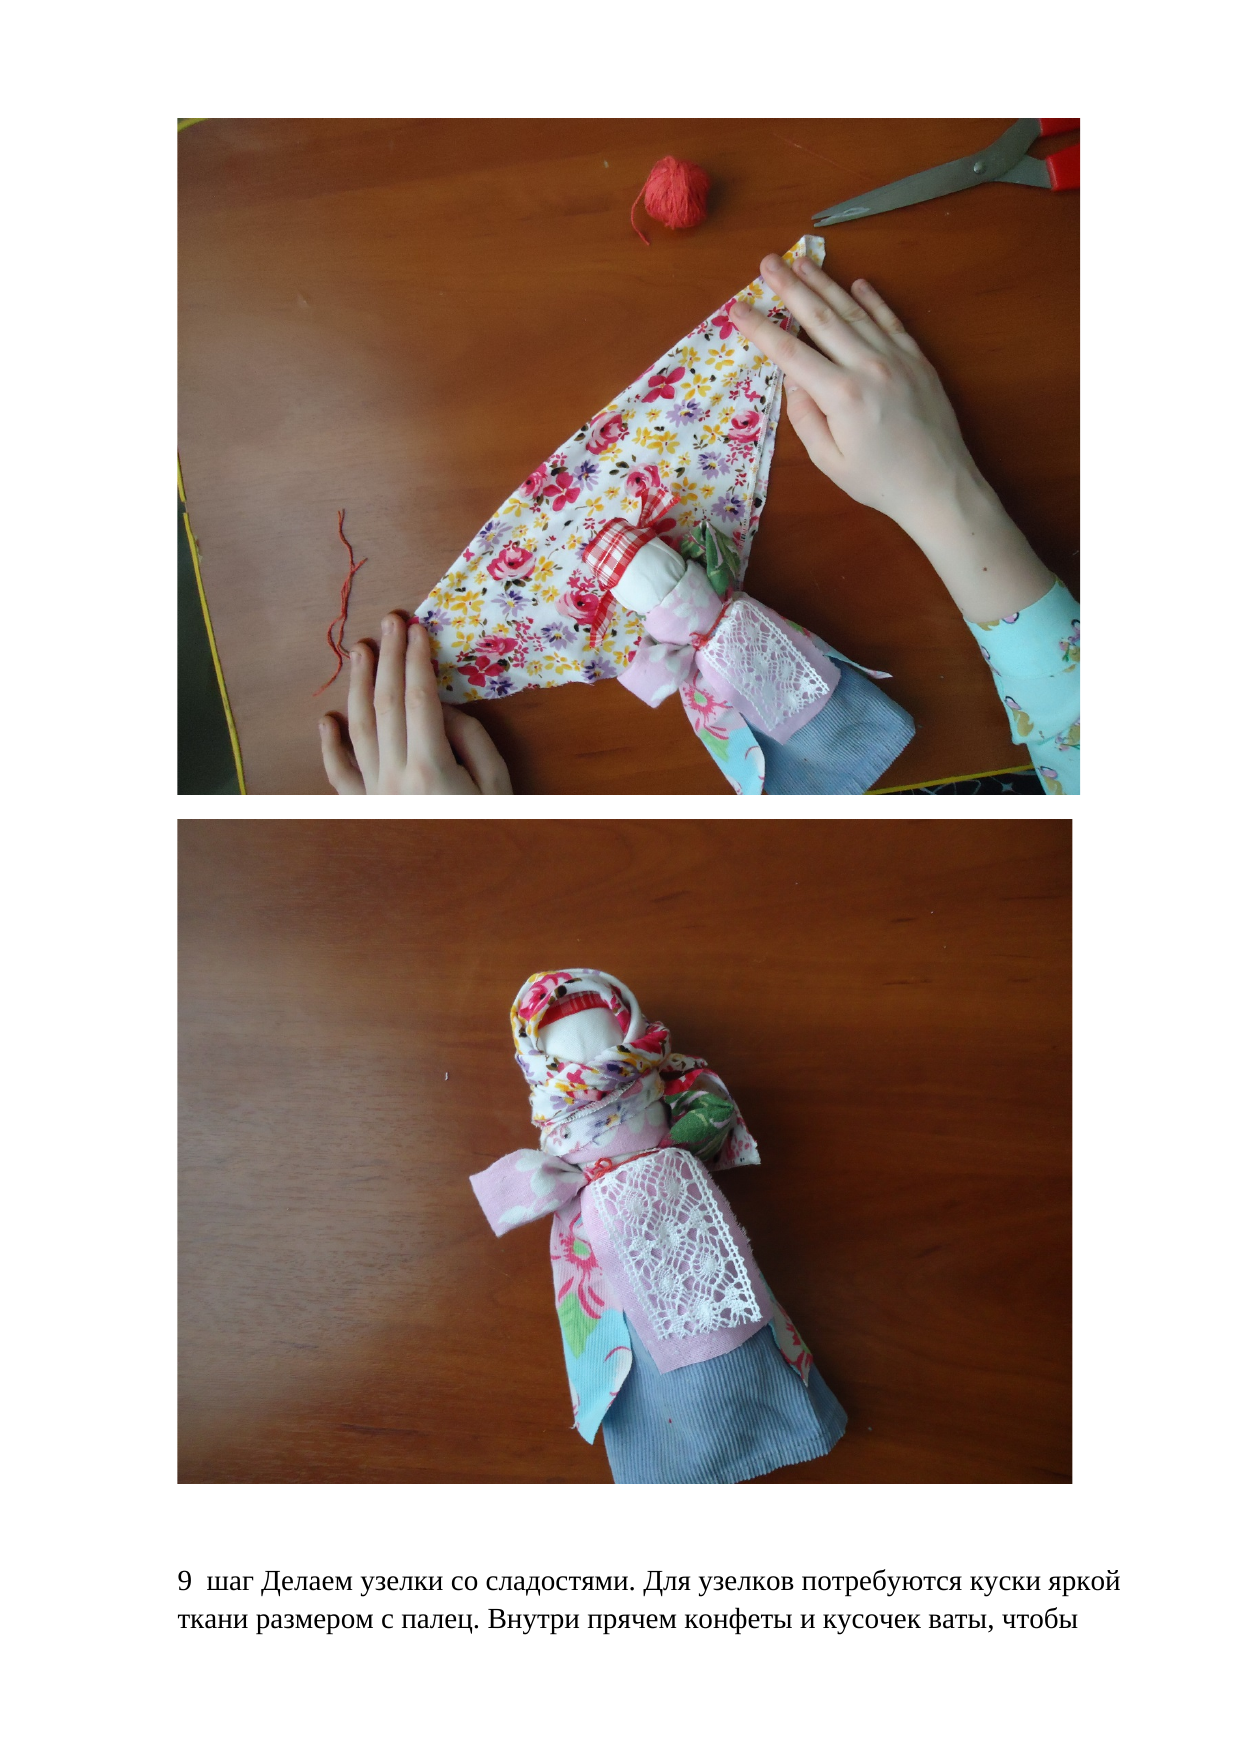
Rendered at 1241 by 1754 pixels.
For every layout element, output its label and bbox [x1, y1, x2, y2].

text [177, 1563, 1152, 1635]
picture [177, 819, 1073, 1484]
picture [177, 118, 1081, 795]
